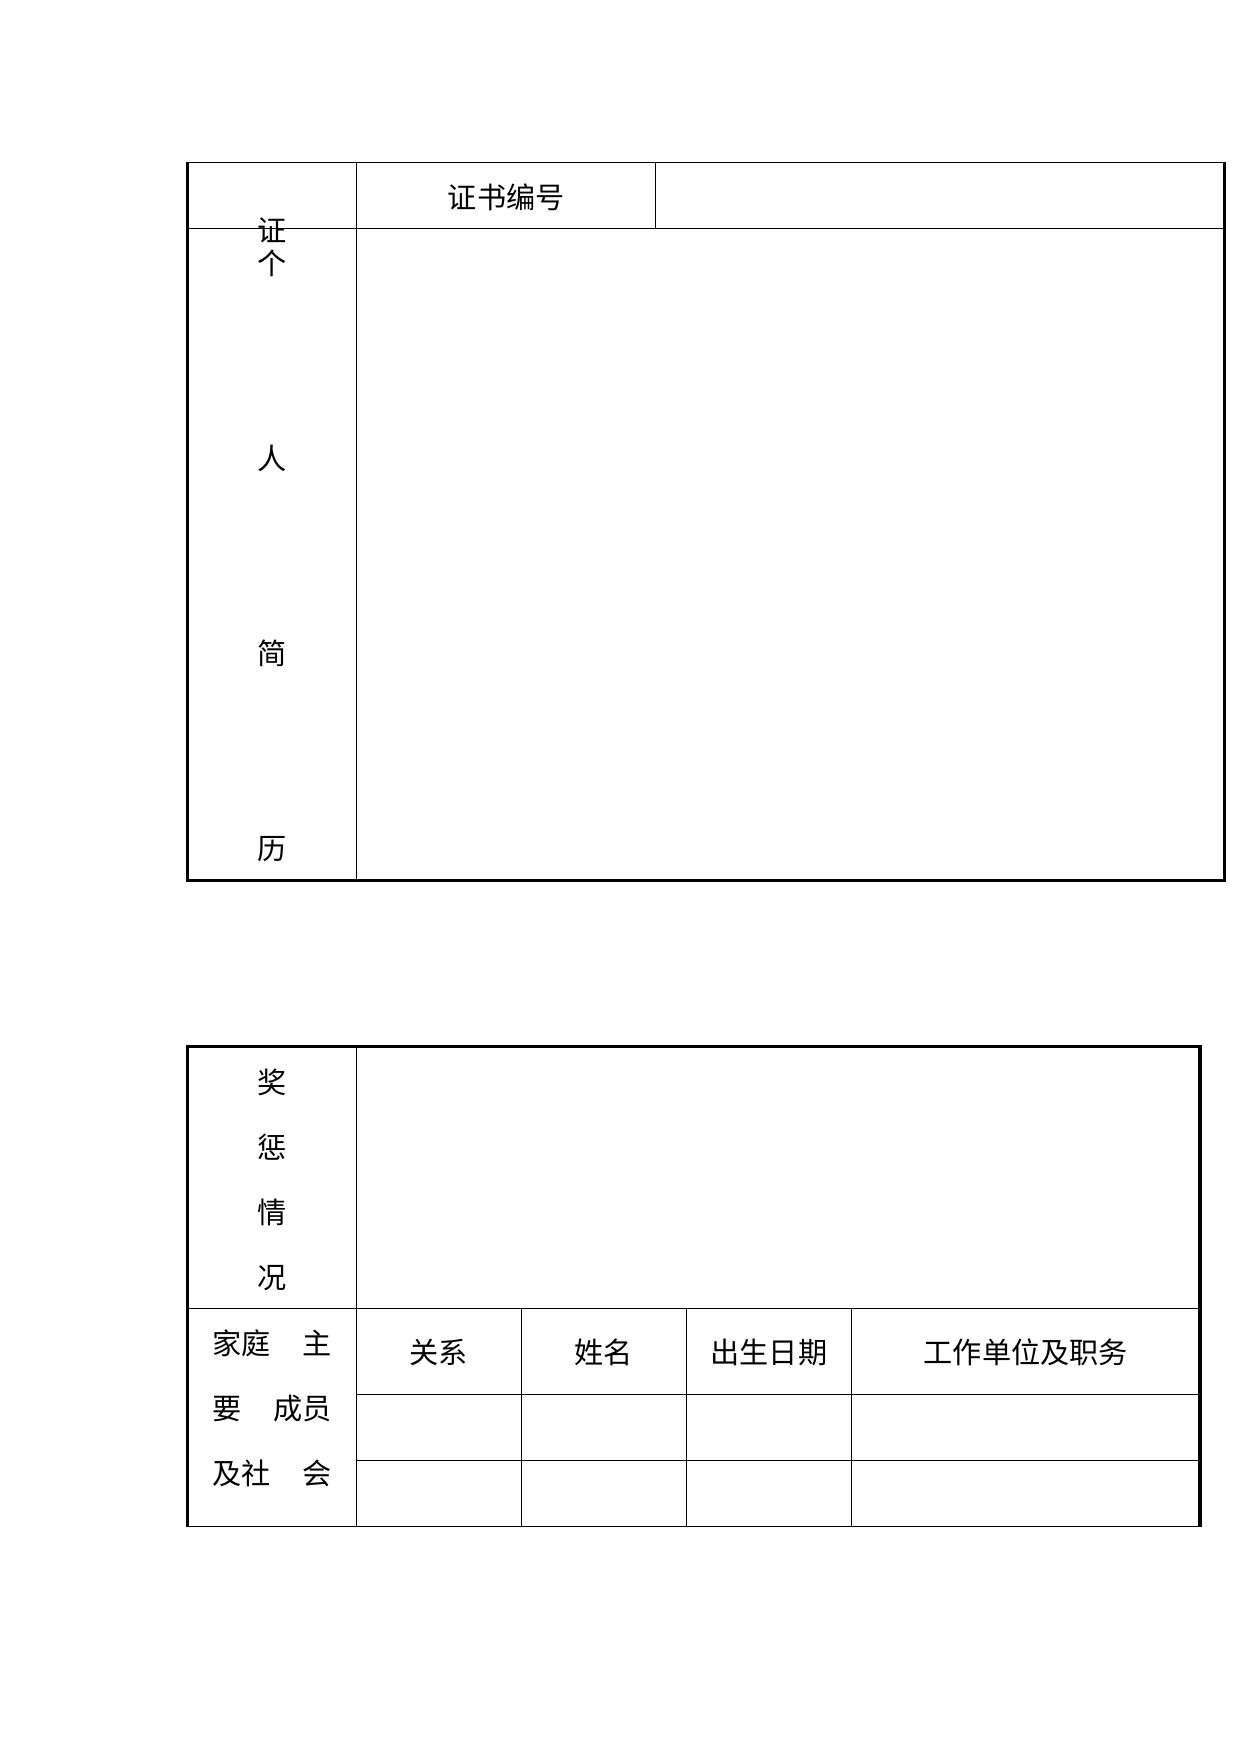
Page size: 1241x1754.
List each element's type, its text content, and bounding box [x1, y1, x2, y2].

table_header [357, 1048, 1198, 1308]
table_cell 家庭 主要 成员 及社 会关系 [189, 1309, 356, 1526]
table_cell [656, 163, 1223, 228]
table_cell 发证机关及 证书编号 [357, 163, 655, 228]
table_cell [852, 1461, 1198, 1526]
table_cell 工作单位及职务 [852, 1309, 1198, 1394]
table_header 奖 惩 情 况 [189, 1048, 356, 1308]
table_cell 出生日期 [687, 1309, 851, 1394]
table_cell [357, 1461, 521, 1526]
table_cell [687, 1461, 851, 1526]
table_cell [522, 1395, 686, 1460]
table_cell [357, 229, 1223, 879]
table_cell [522, 1461, 686, 1526]
table_cell 关系 [357, 1309, 521, 1394]
table_cell 姓名 [522, 1309, 686, 1394]
table_cell [357, 1395, 521, 1460]
table_cell [852, 1395, 1198, 1460]
table_cell 个 人 简 历 [189, 229, 356, 879]
table_cell [687, 1395, 851, 1460]
